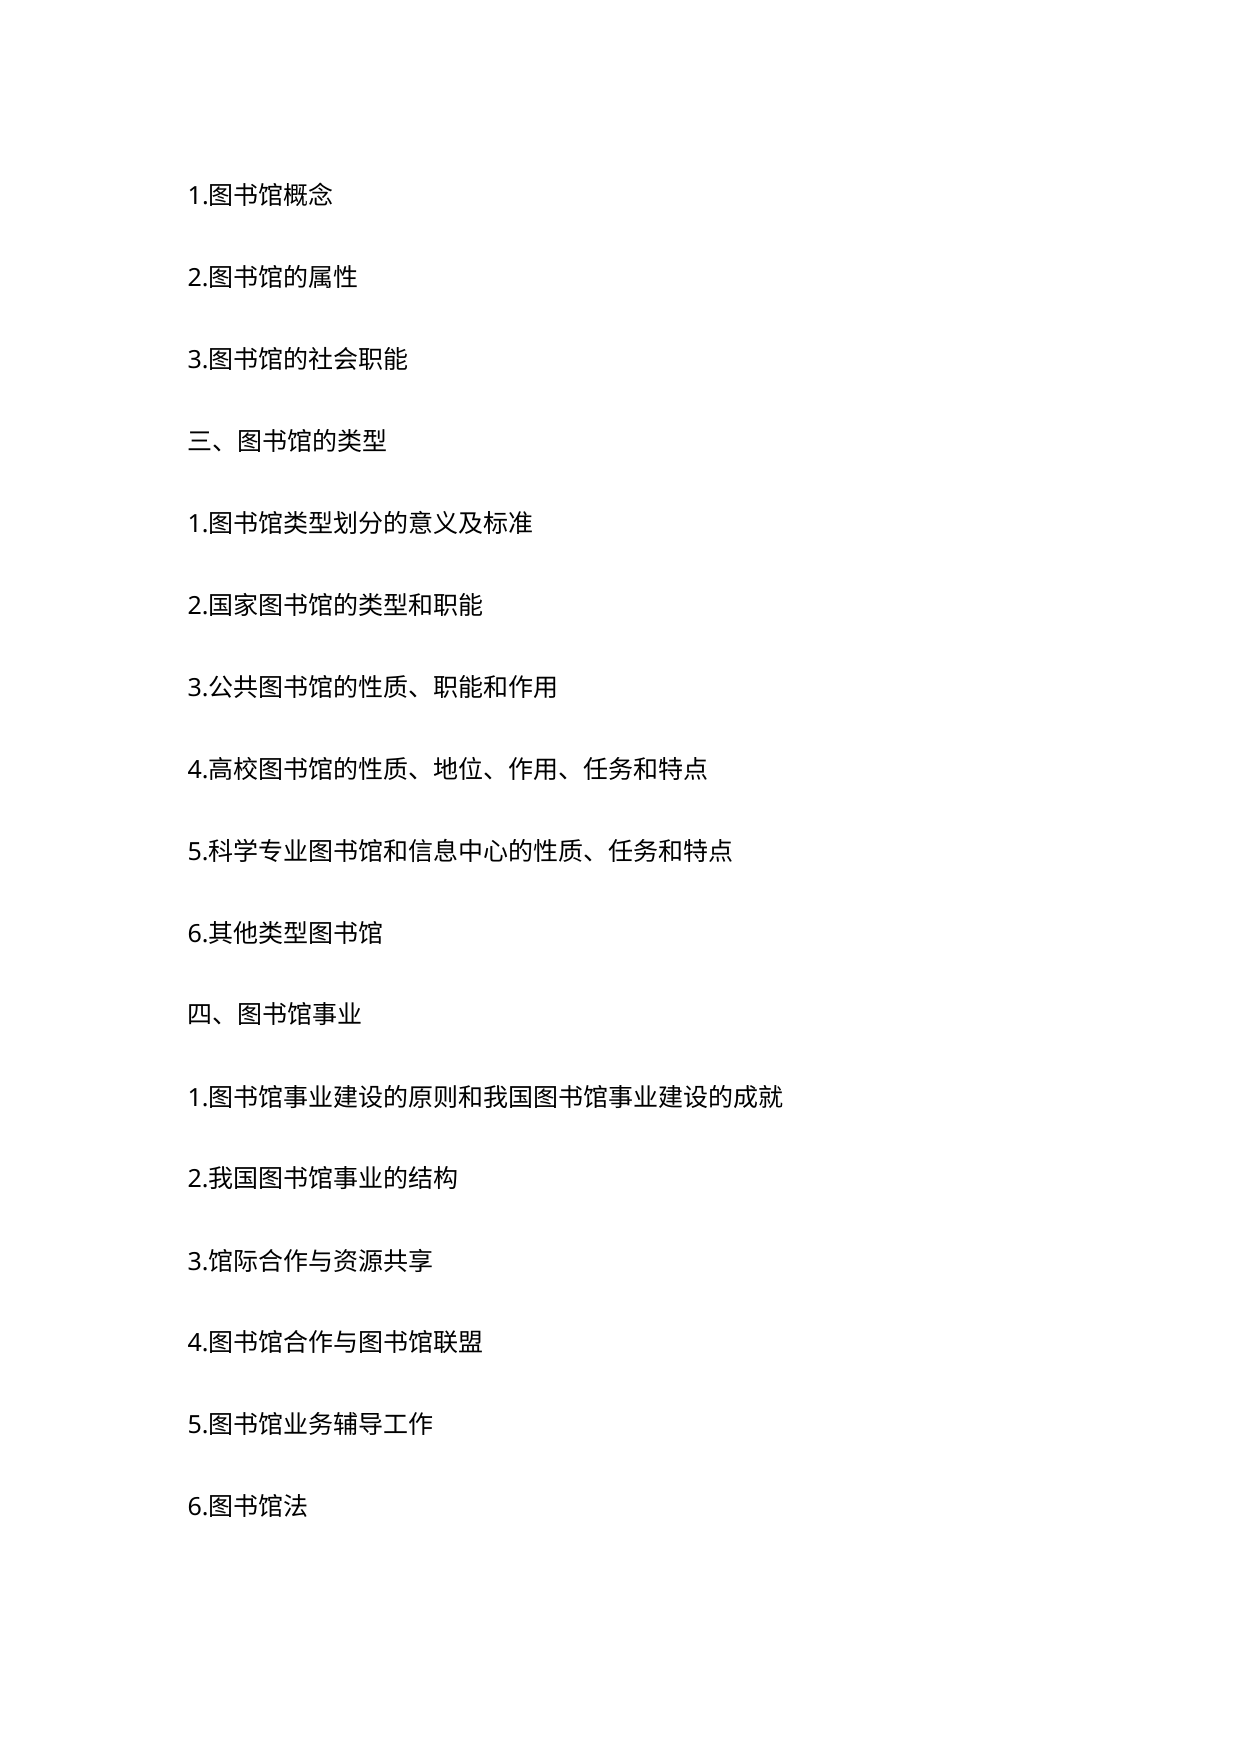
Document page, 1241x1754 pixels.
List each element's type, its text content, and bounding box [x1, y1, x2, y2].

text 3.图书馆的社会职能 [187, 326, 1053, 391]
text 2.我国图书馆事业的结构 [187, 1146, 1053, 1211]
text 四、图书馆事业 [187, 982, 1053, 1047]
text 2.图书馆的属性 [187, 244, 1053, 309]
text 1.图书馆概念 [187, 162, 1053, 227]
text 3.公共图书馆的性质、职能和作用 [187, 654, 1053, 719]
text 5.科学专业图书馆和信息中心的性质、任务和特点 [187, 818, 1053, 883]
text 4.高校图书馆的性质、地位、作用、任务和特点 [187, 736, 1053, 801]
text 6.其他类型图书馆 [187, 900, 1053, 965]
text 1.图书馆类型划分的意义及标准 [187, 490, 1053, 555]
text 4.图书馆合作与图书馆联盟 [187, 1310, 1053, 1375]
text 2.国家图书馆的类型和职能 [187, 572, 1053, 637]
text 3.馆际合作与资源共享 [187, 1228, 1053, 1293]
text 6.图书馆法 [187, 1474, 1053, 1539]
text 三、图书馆的类型 [187, 408, 1053, 473]
text 1.图书馆事业建设的原则和我国图书馆事业建设的成就 [187, 1064, 1053, 1129]
text 5.图书馆业务辅导工作 [187, 1392, 1053, 1457]
